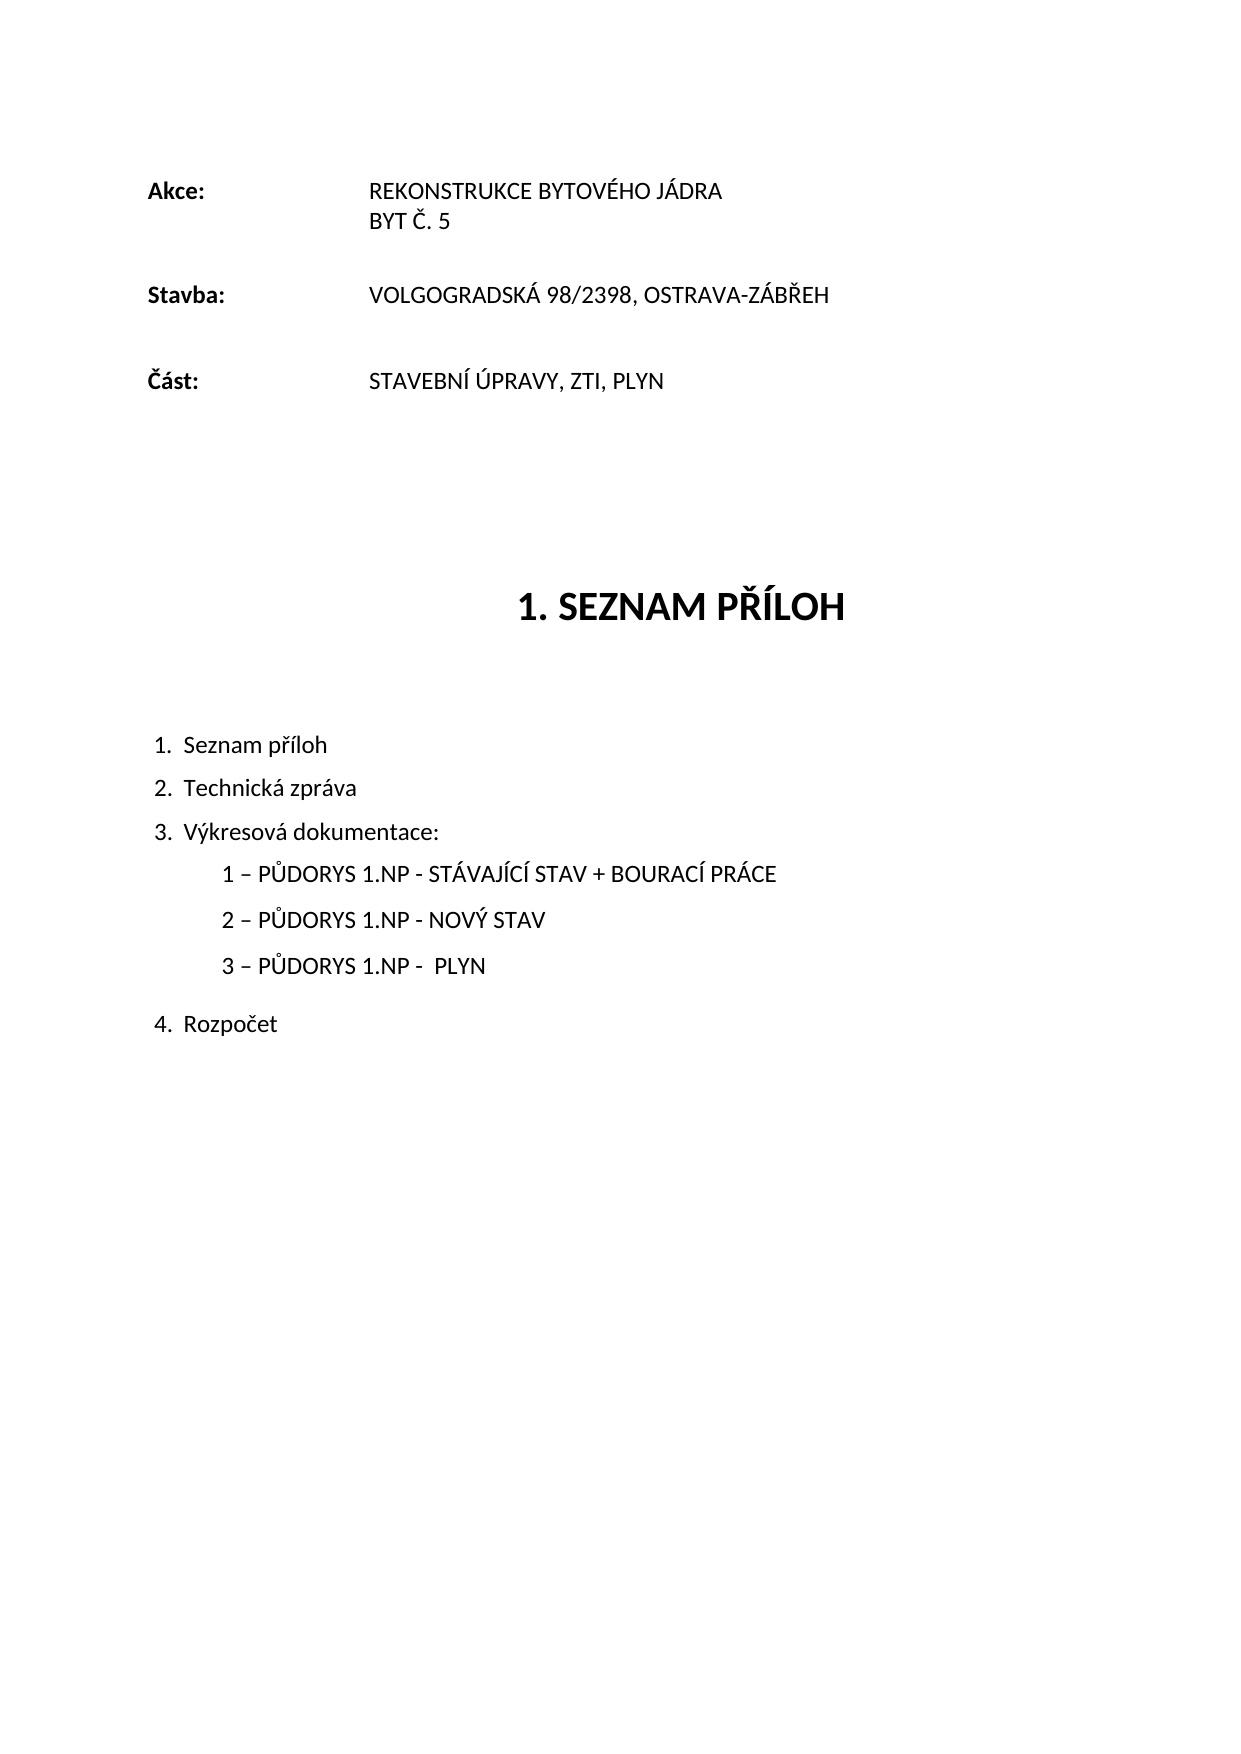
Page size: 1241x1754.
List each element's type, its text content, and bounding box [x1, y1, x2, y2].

text 2 – PŮDORYS 1.NP - NOVÝ STAV [148, 904, 1107, 935]
list Rozpočet [154, 1008, 1107, 1039]
text Akce: REKONSTRUKCE BYTOVÉHO JÁDRA [148, 175, 1107, 206]
text Stavba: VOLGOGRADSKÁ 98/2398, OSTRAVA-ZÁBŘEH [148, 279, 1107, 309]
text 3 – PŮDORYS 1.NP - PLYN [148, 950, 1107, 981]
text 1 – PŮDORYS 1.NP - STÁVAJÍCÍ STAV + BOURACÍ PRÁCE [148, 859, 1107, 889]
text Část: STAVEBNÍ ÚPRAVY, ZTI, PLYN [148, 365, 1107, 396]
text 1. Seznam příloh [148, 729, 1107, 760]
text BYT Č. 5 [148, 206, 1107, 236]
list Výkresová dokumentace: [154, 816, 1107, 846]
text 1. SEZNAM PŘÍLOH [441, 580, 1107, 631]
list Technická zpráva [154, 773, 1107, 803]
